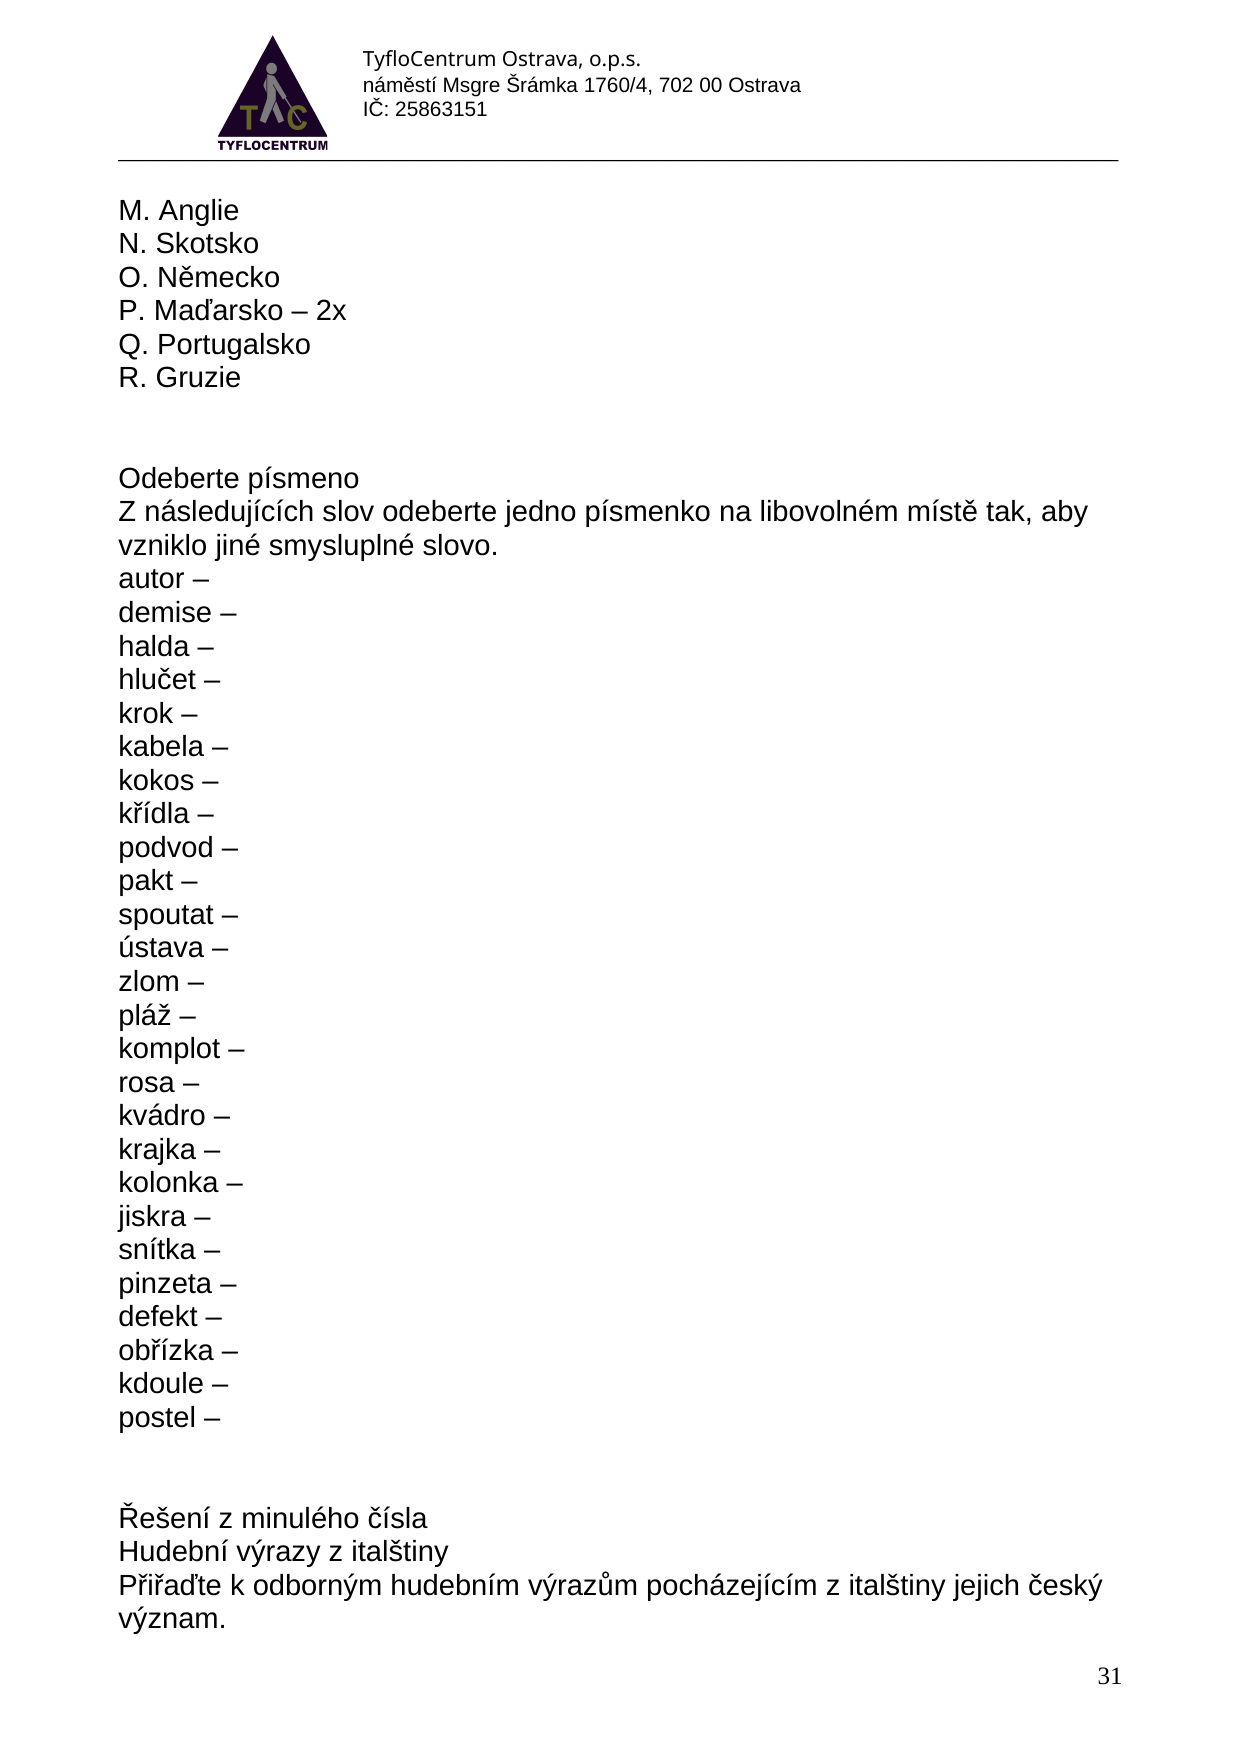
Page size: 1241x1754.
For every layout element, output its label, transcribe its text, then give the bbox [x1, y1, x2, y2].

text pláž – [118, 997, 1122, 1031]
text krajka – [118, 1132, 1122, 1165]
text Hudební výrazy z italštiny [118, 1534, 1122, 1568]
text pakt – [118, 863, 1122, 897]
text podvod – [118, 830, 1122, 863]
text R. Gruzie [118, 360, 1122, 394]
text Řešení z minulého čísla [118, 1501, 1122, 1534]
text M. Anglie [118, 192, 1122, 226]
text pinzeta – [118, 1266, 1122, 1299]
text krok – [118, 696, 1122, 729]
text P. Maďarsko – 2x [118, 293, 1122, 327]
text křídla – [118, 796, 1122, 830]
text kolonka – [118, 1165, 1122, 1199]
text spoutat – [118, 897, 1122, 930]
text Q. Portugalsko [118, 327, 1122, 360]
text kabela – [118, 729, 1122, 763]
text kvádro – [118, 1098, 1122, 1132]
text snítka – [118, 1232, 1122, 1266]
text komplot – [118, 1031, 1122, 1064]
text hlučet – [118, 662, 1122, 696]
text postel – [118, 1400, 1122, 1433]
text zlom – [118, 964, 1122, 997]
text Z následujících slov odeberte jedno písmenko na libovolném místě tak, aby vzniklo jiné smysluplné slovo. [118, 494, 1122, 561]
text Odeberte písmeno [118, 461, 1122, 494]
text jiskra – [118, 1199, 1122, 1232]
text ústava – [118, 930, 1122, 964]
text O. Německo [118, 259, 1122, 293]
text kokos – [118, 763, 1122, 796]
text kdoule – [118, 1366, 1122, 1400]
text N. Skotsko [118, 226, 1122, 259]
text defekt – [118, 1299, 1122, 1333]
text Přiřaďte k odborným hudebním výrazům pocházejícím z italštiny jejich český význam. [118, 1568, 1122, 1635]
text obřízka – [118, 1333, 1122, 1366]
text demise – [118, 595, 1122, 628]
text autor – [118, 561, 1122, 595]
text halda – [118, 628, 1122, 662]
text rosa – [118, 1064, 1122, 1098]
